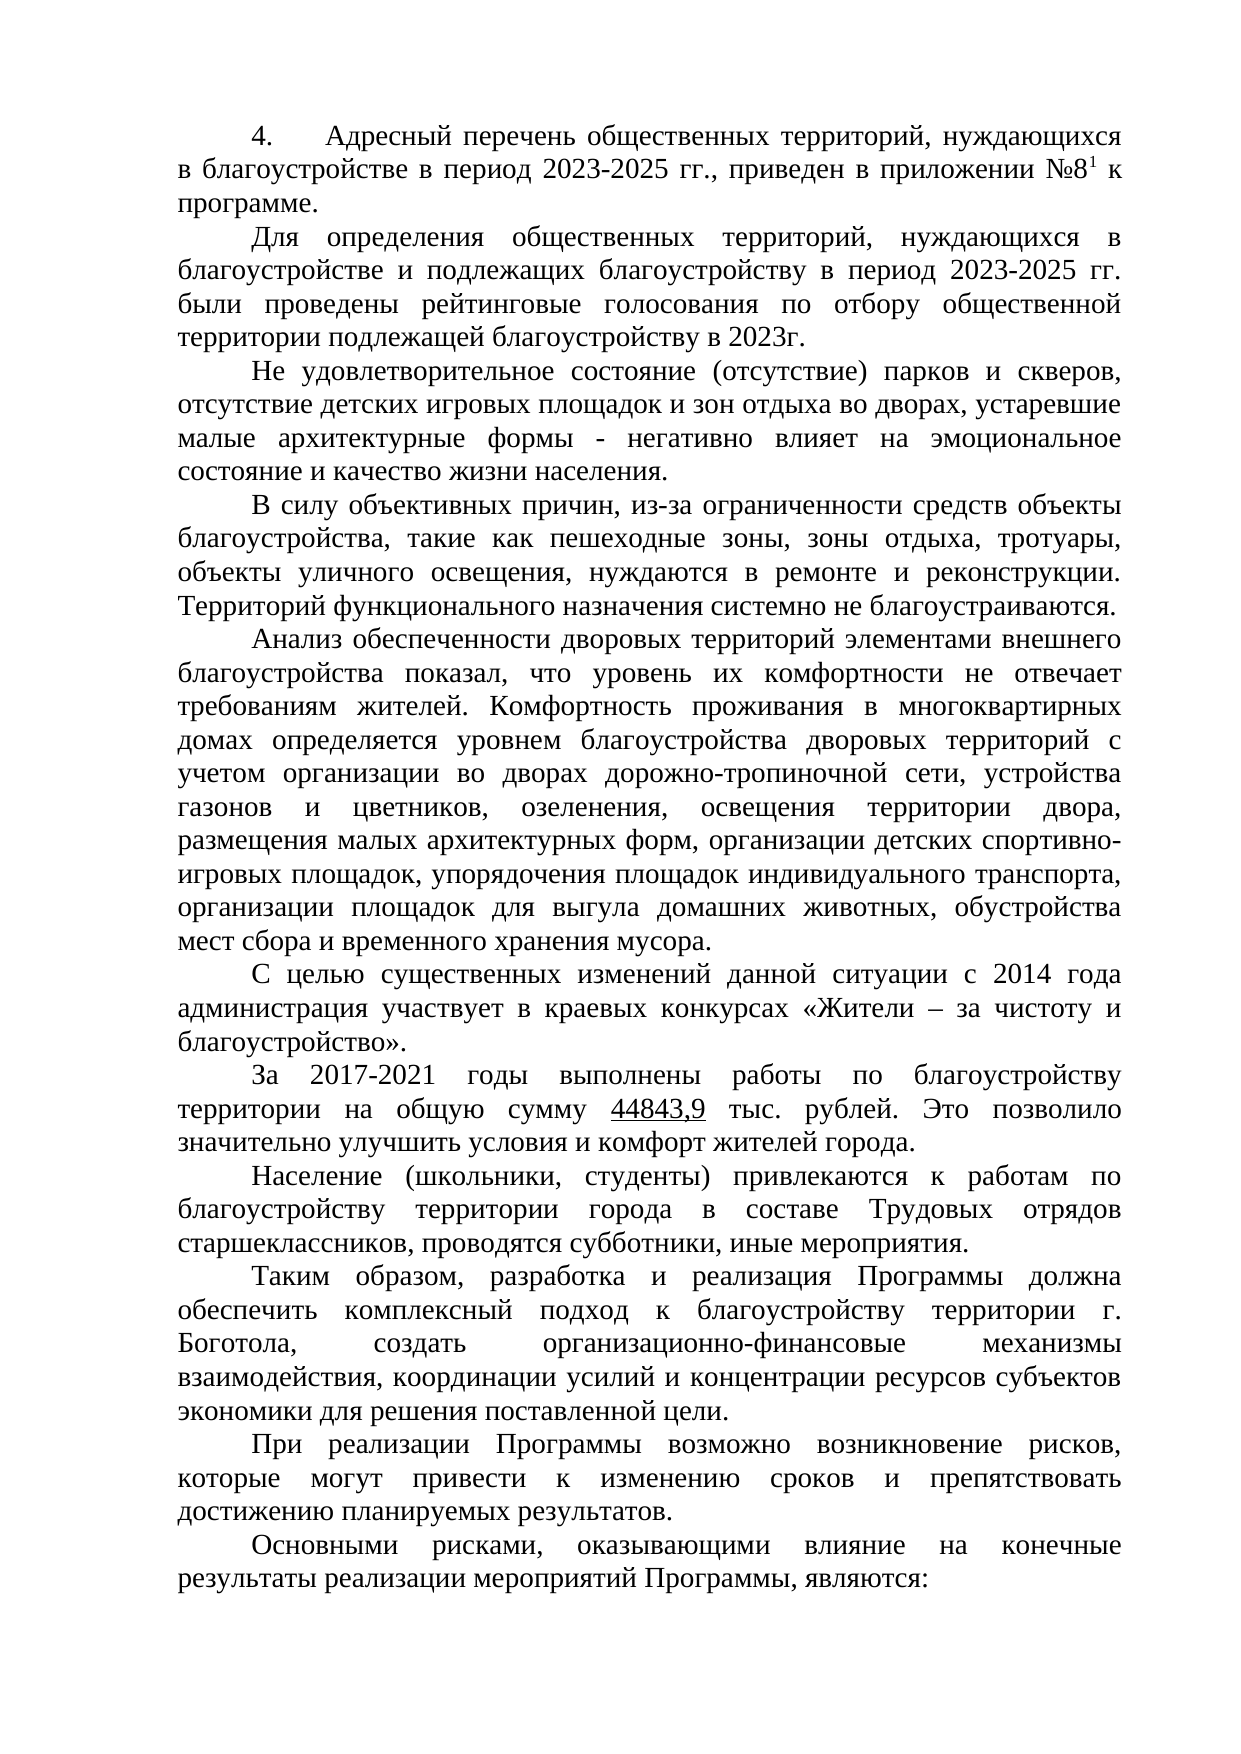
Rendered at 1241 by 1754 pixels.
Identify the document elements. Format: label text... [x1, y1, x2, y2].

text Основными рисками, оказывающими влияние на конечные результаты реализации мероприятий Программы, являются: [177, 1527, 1122, 1594]
text Не удовлетворительное состояние (отсутствие) парков и скверов, отсутствие детских игровых площадок и зон отдыха во дворах, устаревшие малые архитектурные формы - негативно влияет на эмоциональное состояние и качество жизни населения. [177, 353, 1122, 487]
text При реализации Программы возможно возникновение рисков, которые могут привести к изменению сроков и препятствовать достижению планируемых результатов. [177, 1426, 1122, 1527]
text Таким образом, разработка и реализация Программы должна обеспечить комплексный подход к благоустройству территории г. Боготола, создать организационно-финансовые механизмы взаимодействия, координации усилий и концентрации ресурсов субъектов экономики для решения поставленной цели. [177, 1258, 1122, 1426]
list Для определения общественных территорий, нуждающихся в благоустройстве и подлежащих благоустройству в период 2023-2025 гг. были проведены рейтинговые голосования по отбору общественной территории подлежащей благоустройству в 2023г. [177, 219, 1122, 353]
list Адресный перечень общественных территорий, нуждающихся в благоустройстве в период 2023-2025 гг., приведен в приложении №81 к программе. [177, 118, 1122, 219]
text С целью существенных изменений данной ситуации с 2014 года администрация участвует в краевых конкурсах «Жители – за чистоту и благоустройство». [177, 957, 1122, 1057]
text За 2017-2021 годы выполнены работы по благоустройству территории на общую сумму 44843,9 тыс. рублей. Это позволило значительно улучшить условия и комфорт жителей города. [177, 1057, 1122, 1158]
text В силу объективных причин, из-за ограниченности средств объекты благоустройства, такие как пешеходные зоны, зоны отдыха, тротуары, объекты уличного освещения, нуждаются в ремонте и реконструкции. Территорий функционального назначения системно не благоустраиваются. [177, 487, 1122, 621]
text Анализ обеспеченности дворовых территорий элементами внешнего благоустройства показал, что уровень их комфортности не отвечает требованиям жителей. Комфортность проживания в многоквартирных домах определяется уровнем благоустройства дворовых территорий с учетом организации во дворах дорожно-тропиночной сети, устройства газонов и цветников, озеленения, освещения территории двора, размещения малых архитектурных форм, организации детских спортивно-игровых площадок, упорядочения площадок индивидуального транспорта, организации площадок для выгула домашних животных, обустройства мест сбора и временного хранения мусора. [177, 621, 1122, 957]
text Население (школьники, студенты) привлекаются к работам по благоустройству территории города в составе Трудовых отрядов старшеклассников, проводятся субботники, иные мероприятия. [177, 1158, 1122, 1258]
